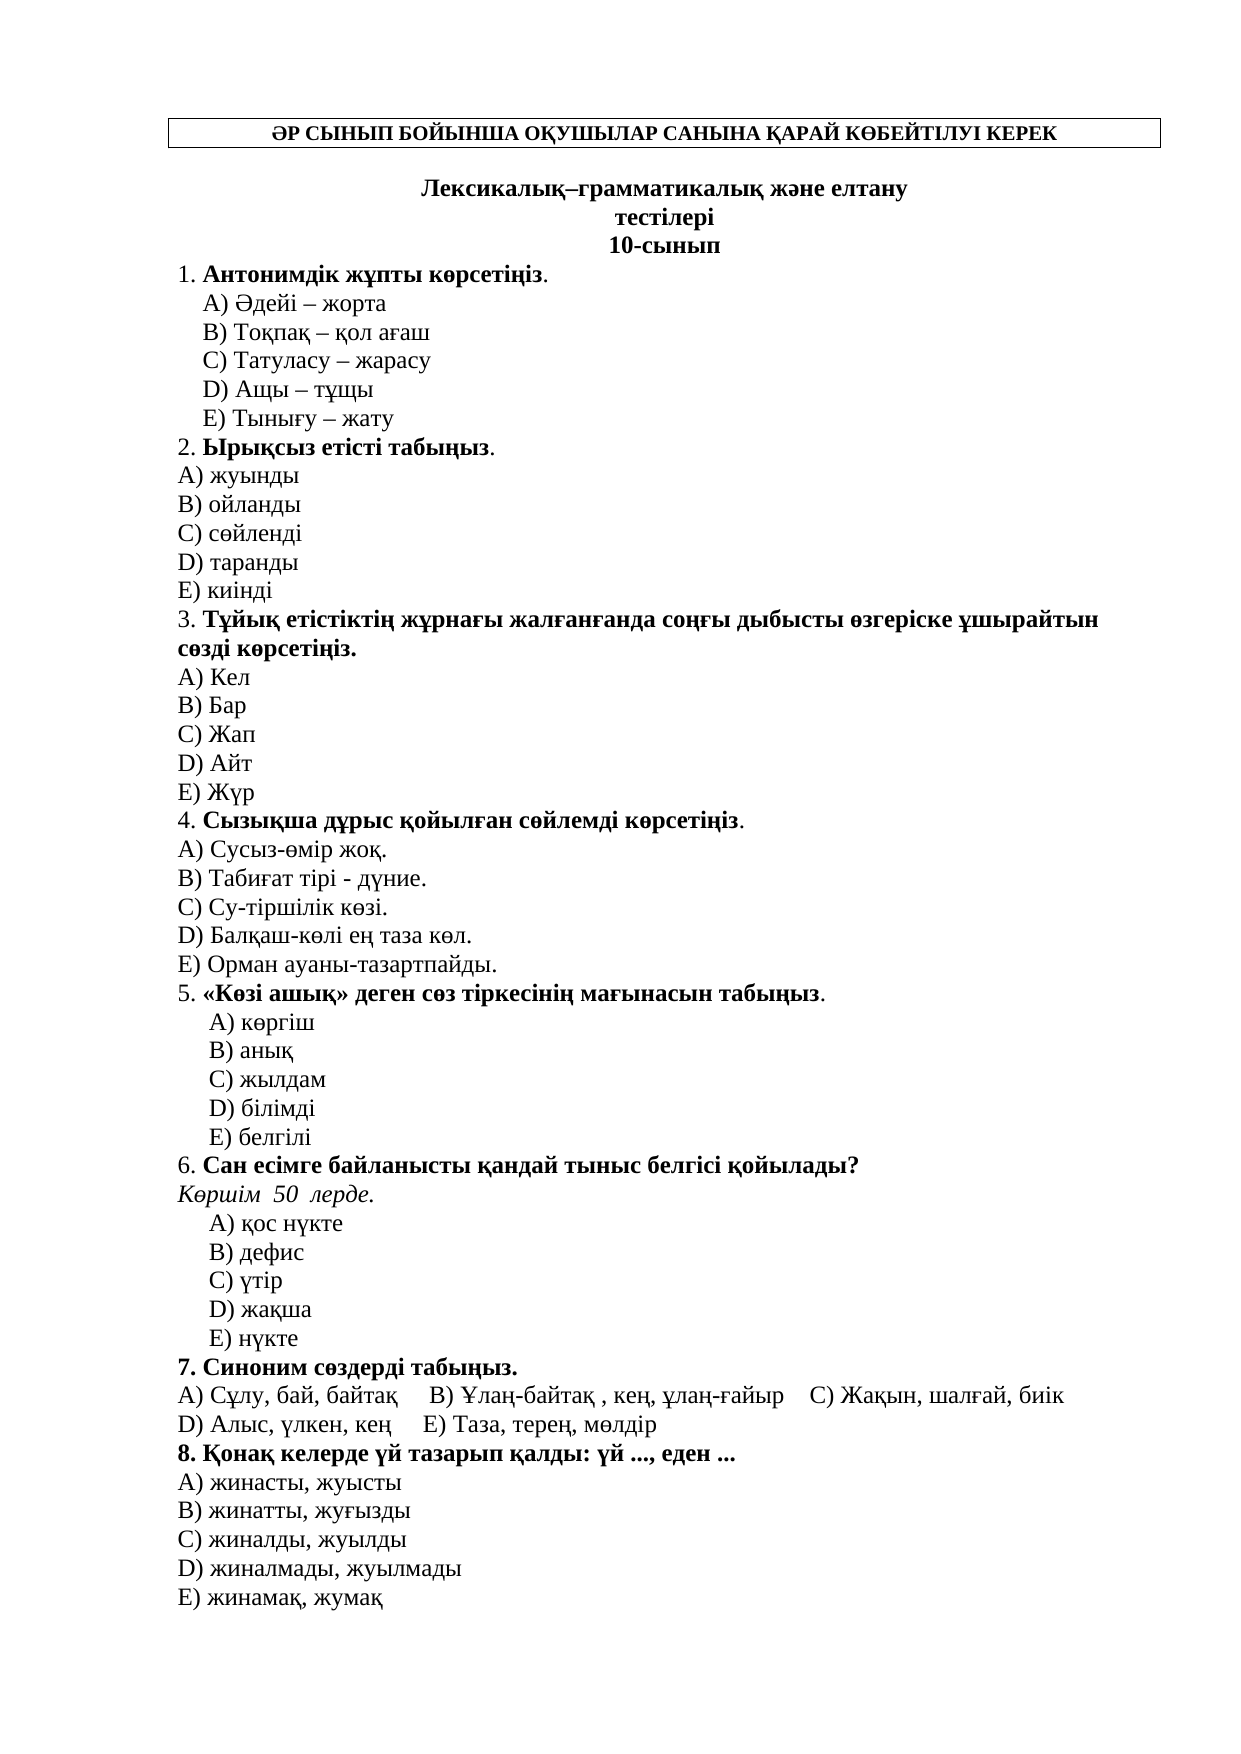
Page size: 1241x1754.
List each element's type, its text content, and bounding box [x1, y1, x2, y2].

text С) Татуласу – жарасу [177, 345, 1152, 374]
text D) Ащы – тұщы [177, 374, 1152, 403]
text 8. Қонақ келерде үй тазарып қалды: үй ..., еден ... [177, 1438, 1152, 1467]
text 1. Антонимдік жұпты көрсетіңіз. [177, 259, 1152, 288]
text 7. Синоним сөздерді табыңыз. [177, 1352, 1152, 1380]
text А) Сусыз-өмір жоқ. [177, 834, 1152, 863]
text C) жылдам [177, 1064, 1152, 1093]
text Е) Тынығу – жату [177, 403, 1152, 432]
text D) жиналмады, жуылмады [177, 1553, 1152, 1582]
text тестілері [177, 202, 1152, 230]
text 6. Сан есімге байланысты қандай тыныс белгісі қойылады? [177, 1150, 1152, 1179]
text D) жақша [177, 1294, 1152, 1323]
text В) Тоқпақ – қол ағаш [177, 317, 1152, 345]
text Е) киінді [177, 575, 1152, 604]
text Е) Жүр [177, 777, 1152, 805]
text С) Су-тіршілік көзі. [177, 892, 1152, 920]
text А) жуынды [177, 460, 1152, 489]
text ӘР СЫНЫП БОЙЫНША ОҚУШЫЛАР САНЫНА ҚАРАЙ КӨБЕЙТІЛУІ КЕРЕК [169, 119, 1160, 147]
text 2. Ырықсыз етісті табыңыз. [177, 432, 1152, 460]
text В) ойланды [177, 489, 1152, 518]
text Е) Орман ауаны-тазартпайды. [177, 949, 1152, 978]
text A) көргіш [177, 1007, 1152, 1035]
text E) жинамақ, жумақ [177, 1582, 1152, 1610]
text C) үтір [177, 1265, 1152, 1294]
text B) дефис [177, 1237, 1152, 1265]
text C) жиналды, жуылды [177, 1524, 1152, 1553]
text B) жинатты, жуғызды [177, 1495, 1152, 1524]
text D) білімді [177, 1093, 1152, 1122]
text 10-сынып [177, 230, 1152, 259]
text В) Табиғат тірі - дүние. [177, 863, 1152, 892]
text B) Бар С) Жап [177, 690, 1152, 748]
text А) Кел [177, 662, 1152, 690]
text С) сөйленді [177, 518, 1152, 547]
text D) Алыс, үлкен, кең Е) Таза, терең, мөлдір [177, 1409, 1152, 1438]
text Лексикалық–грамматикалық және елтану [177, 173, 1152, 202]
text D) Балқаш-көлі ең таза көл. [177, 920, 1152, 949]
text B) анық [177, 1035, 1152, 1064]
text D) Айт [177, 748, 1152, 777]
text E) нүкте [177, 1323, 1152, 1352]
text 4. Сызықша дұрыс қойылған сөйлемді көрсетіңіз. [177, 805, 1152, 834]
text A) қос нүкте [177, 1208, 1152, 1237]
text А) жинасты, жуысты [177, 1467, 1152, 1495]
text Көршім 50 лерде. [177, 1179, 1152, 1208]
text 3. Тұйық етістіктің жұрнағы жалғанғанда соңғы дыбысты өзгеріске ұшырайтын сөзді көрсетіңіз. [177, 604, 1152, 662]
text А) Әдейі – жорта [177, 288, 1152, 317]
text А) Сұлу, бай, байтақ В) Ұлаң-байтақ , кең, ұлаң-ғайыр С) Жақын, шалғай, биік [177, 1380, 1152, 1409]
text 5. «Көзі ашық» деген сөз тіркесінің мағынасын табыңыз. [177, 978, 1152, 1007]
text E) белгілі [177, 1122, 1152, 1150]
text D) таранды [177, 547, 1152, 575]
